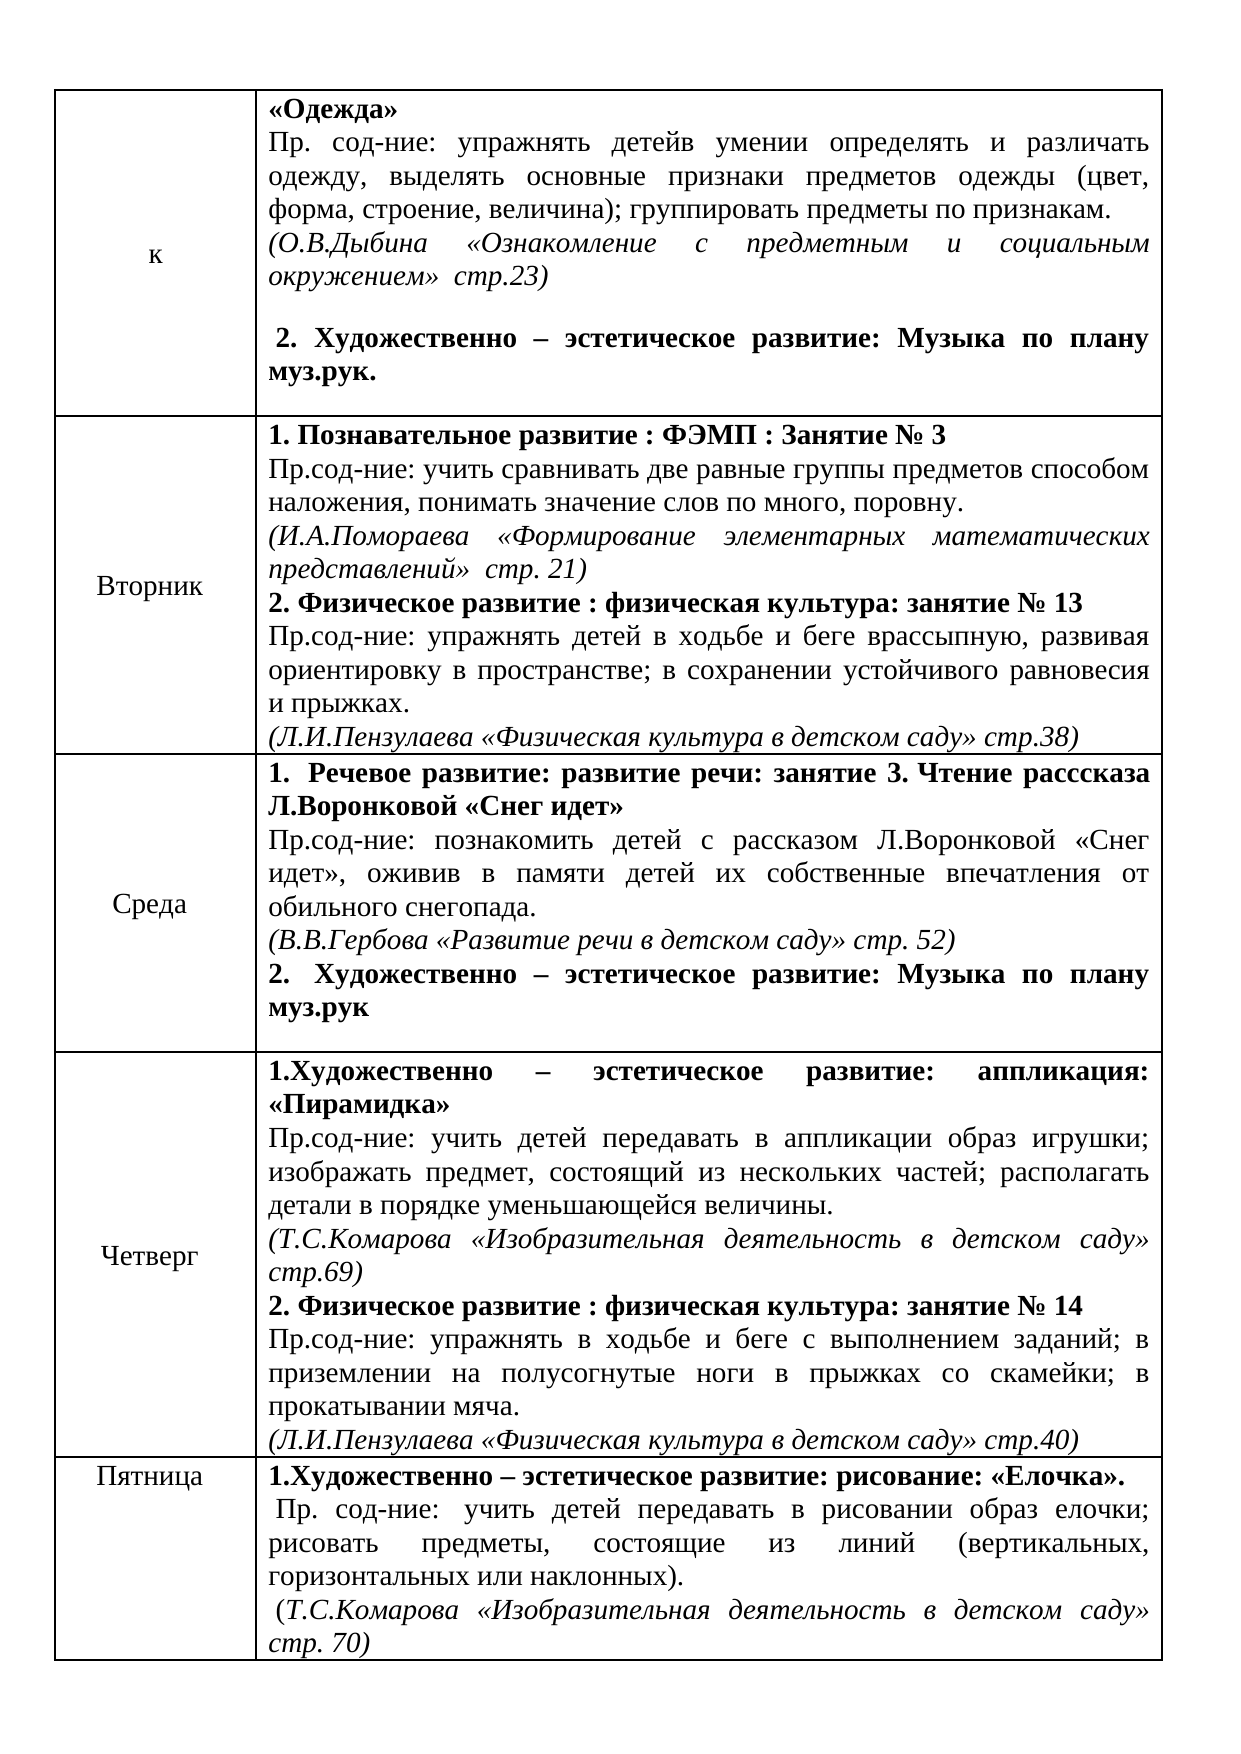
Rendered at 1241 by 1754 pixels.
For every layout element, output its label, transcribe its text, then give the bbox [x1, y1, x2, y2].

table_cell Понедельник [56, 91, 255, 415]
table_cell 1. Познавательное развитие : ФЭМП : Занятие № 3 Пр.сод-ние: учить сравнивать две равные группы предметов способом наложения, понимать значение слов по много, поровну. (И.А.Помораева «Формирование элементарных математических представлений» стр. 21) 2. Физическое развитие : физическая культура: занятие № 13 Пр.сод-ние: упражнять детей в ходьбе и беге врассыпную, развивая ориентировку в пространстве; в сохранении устойчивого равновесия и прыжках. (Л.И.Пензулаева «Физическая культура в детском саду» стр.38) [257, 417, 1161, 753]
table_cell 1.Художественно – эстетическое развитие: аппликация: «Пирамидка» Пр.сод-ние: учить детей передавать в аппликации образ игрушки; изображать предмет, состоящий из нескольких частей; располагать детали в порядке уменьшающейся величины. (Т.С.Комарова «Изобразительная деятельность в детском саду» стр.69) 2. Физическое развитие : физическая культура: занятие № 14 Пр.сод-ние: упражнять в ходьбе и беге с выполнением заданий; в приземлении на полусогнутые ноги в прыжках со скамейки; в прокатывании мяча. (Л.И.Пензулаева «Физическая культура в детском саду» стр.40) [257, 1053, 1161, 1456]
table_cell Пятница [56, 1458, 255, 1659]
table_cell Вторник [56, 417, 255, 753]
table_cell 1. Речевое развитие: развитие речи: занятие 3. Чтение расссказа Л.Воронковой «Снег идет» Пр.сод-ние: познакомить детей с рассказом Л.Воронковой «Снег идет», оживив в памяти детей их собственные впечатления от обильного снегопада. (В.В.Гербова «Развитие речи в детском саду» стр. 52) 2. Художественно – эстетическое развитие: Музыка по плану муз.рук [257, 755, 1161, 1051]
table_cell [257, 91, 1161, 415]
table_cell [257, 1458, 1161, 1659]
table_cell Среда [56, 755, 255, 1051]
table_cell Четверг [56, 1053, 255, 1456]
